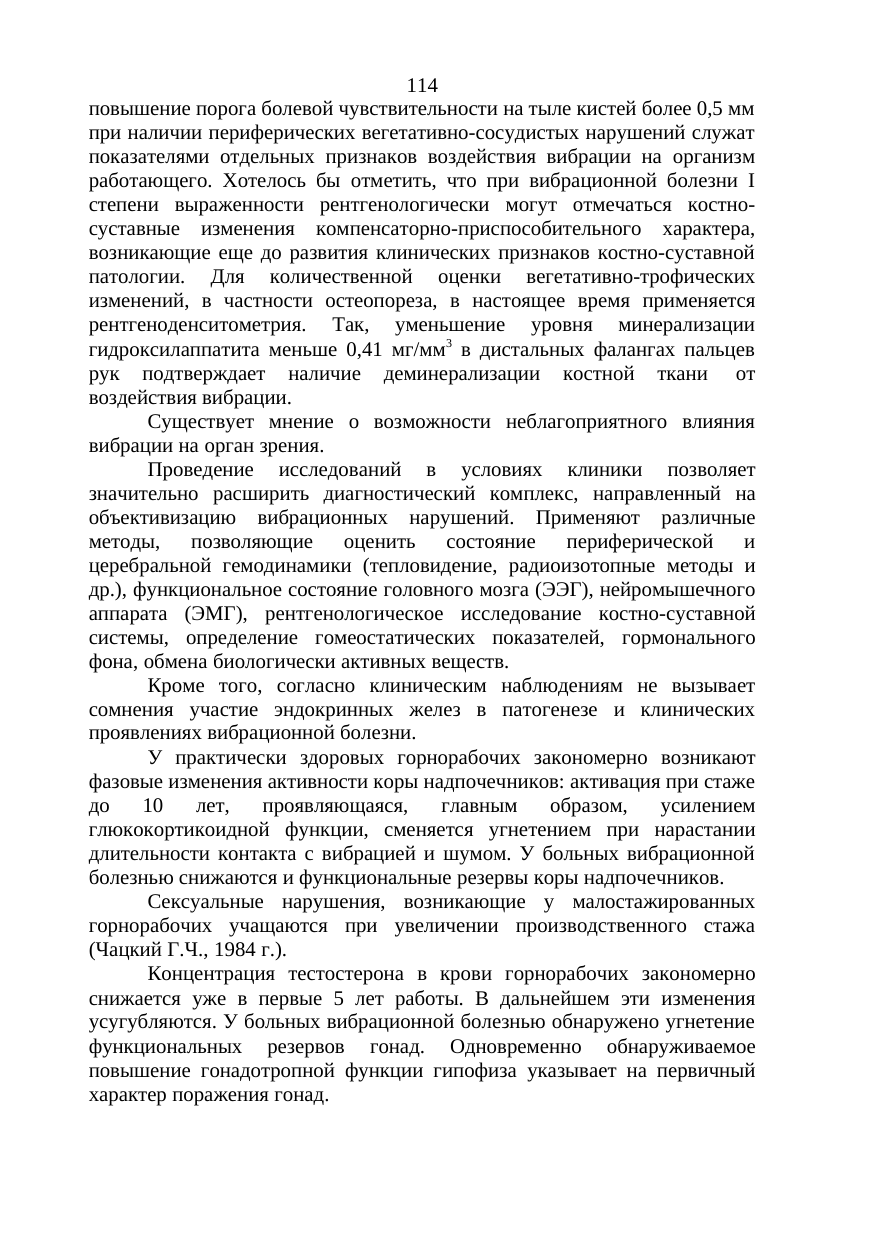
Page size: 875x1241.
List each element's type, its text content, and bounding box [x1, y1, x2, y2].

text Сексуальные нарушения, возникающие у малостажированных горнорабочих учащаются при увеличении производственного стажа (Чацкий Г.Ч., 1984 г.). [88, 889, 755, 961]
text Проведение исследований в условиях клиники позволяет значительно расширить диагностический комплекс, направленный на объективизацию вибрационных нарушений. Применяют различные методы, позволяющие оценить состояние периферической и церебральной гемодинамики (тепловидение, радиоизотопные методы и др.), функциональное состояние головного мозга (ЭЭГ), нейромышечного аппарата (ЭМГ), рентгенологическое исследование костно-суставной системы, определение гомеостатических показателей, гормонального фона, обмена биологически активных веществ. [88, 457, 756, 673]
text Существует мнение о возможности неблагоприятного влияния вибрации на орган зрения. [88, 409, 755, 457]
text Концентрация тестостерона в крови горнорабочих закономерно снижается уже в первые 5 лет работы. В дальнейшем эти изменения усугубляются. У больных вибрационной болезнью обнаружено угнетение функциональных резервов гонад. Одновременно обнаруживаемое повышение гонадотропной функции гипофиза указывает на первичный характер поражения гонад. [88, 961, 755, 1106]
text Кроме того, согласно клиническим наблюдениям не вызывает сомнения участие эндокринных желез в патогенезе и клинических проявлениях вибрационной болезни. [88, 673, 756, 744]
text У практически здоровых горнорабочих закономерно возникают фазовые изменения активности коры надпочечников: активация при стаже до 10 лет, проявляющаяся, главным образом, усилением глюкокортикоидной функции, сменяется угнетением при нарастании длительности контакта с вибрацией и шумом. У больных вибрационной болезнью снижаются и функциональные резервы коры надпочечников. [88, 744, 756, 889]
text повышение порога болевой чувствительности на тыле кистей более 0,5 мм при наличии периферических вегетативно-сосудистых нарушений служат показателями отдельных признаков воздействия вибрации на организм работающего. Хотелось бы отметить, что при вибрационной болезни I степени выраженности рентгенологически могут отмечаться костно- суставные изменения компенсаторно-приспособительного характера, возникающие еще до развития клинических признаков костно-суставной патологии. Для количественной оценки вегетативно-трофических изменений, в частности остеопореза, в настоящее время применяется рентгеноденситометрия. Так, уменьшение уровня минерализации гидроксилаппатита меньше 0,41 мг/мм3 в дистальных фалангах пальцев рук подтверждает наличие деминерализации костной ткани от воздействия вибрации. [88, 96, 755, 409]
